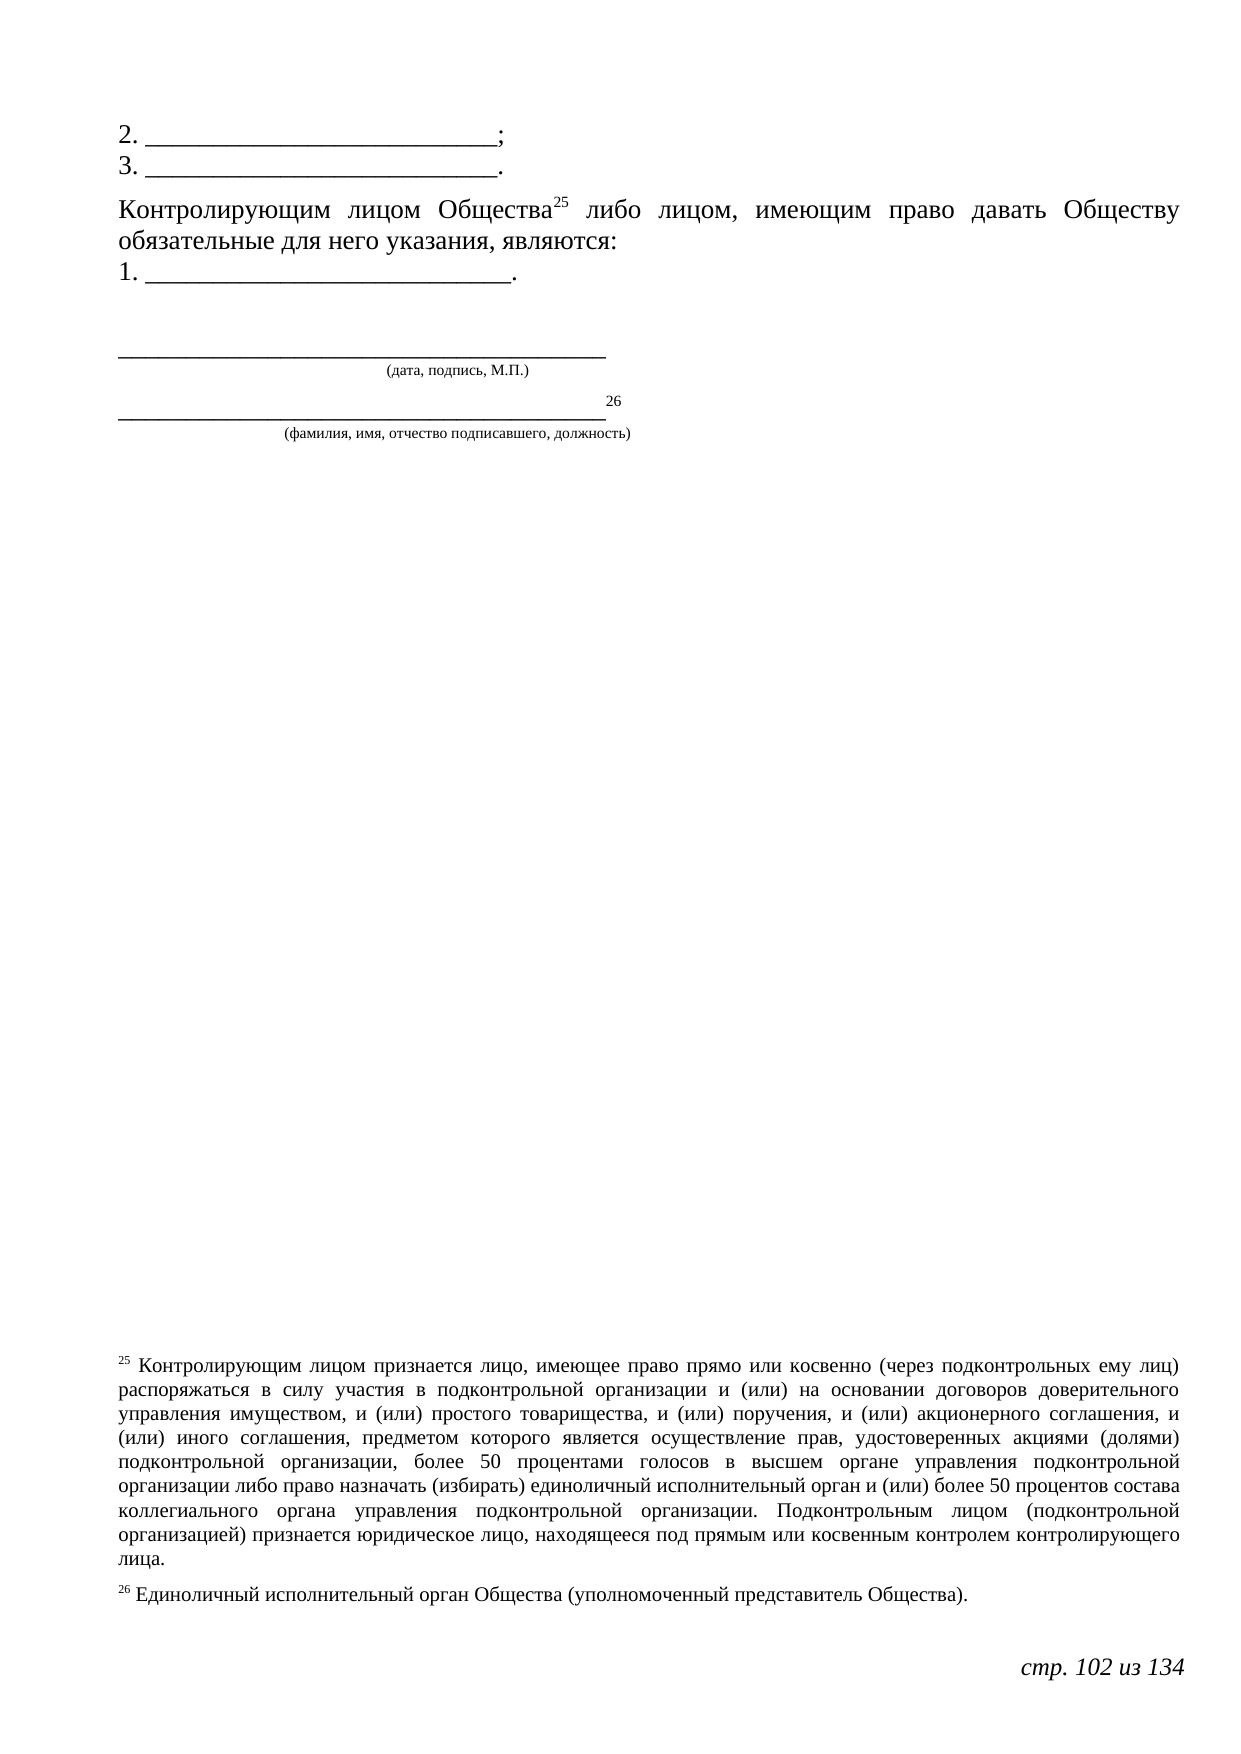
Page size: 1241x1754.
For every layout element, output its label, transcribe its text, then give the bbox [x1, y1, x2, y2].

text (фамилия, имя, отчество подписавшего, должность) [118, 423, 797, 454]
text (дата, подпись, М.П.) [118, 361, 797, 392]
text Контролирующим лицом Общества либо лицом, имеющим право давать Обществу обязательные для него указания, являются: [118, 193, 1181, 255]
text ____________________________________ [118, 330, 1181, 361]
text 1. ___________________________. [118, 255, 1181, 286]
text 3. __________________________. [118, 149, 1181, 180]
text 2. __________________________; [118, 118, 1181, 149]
text ____________________________________ [118, 392, 1181, 423]
